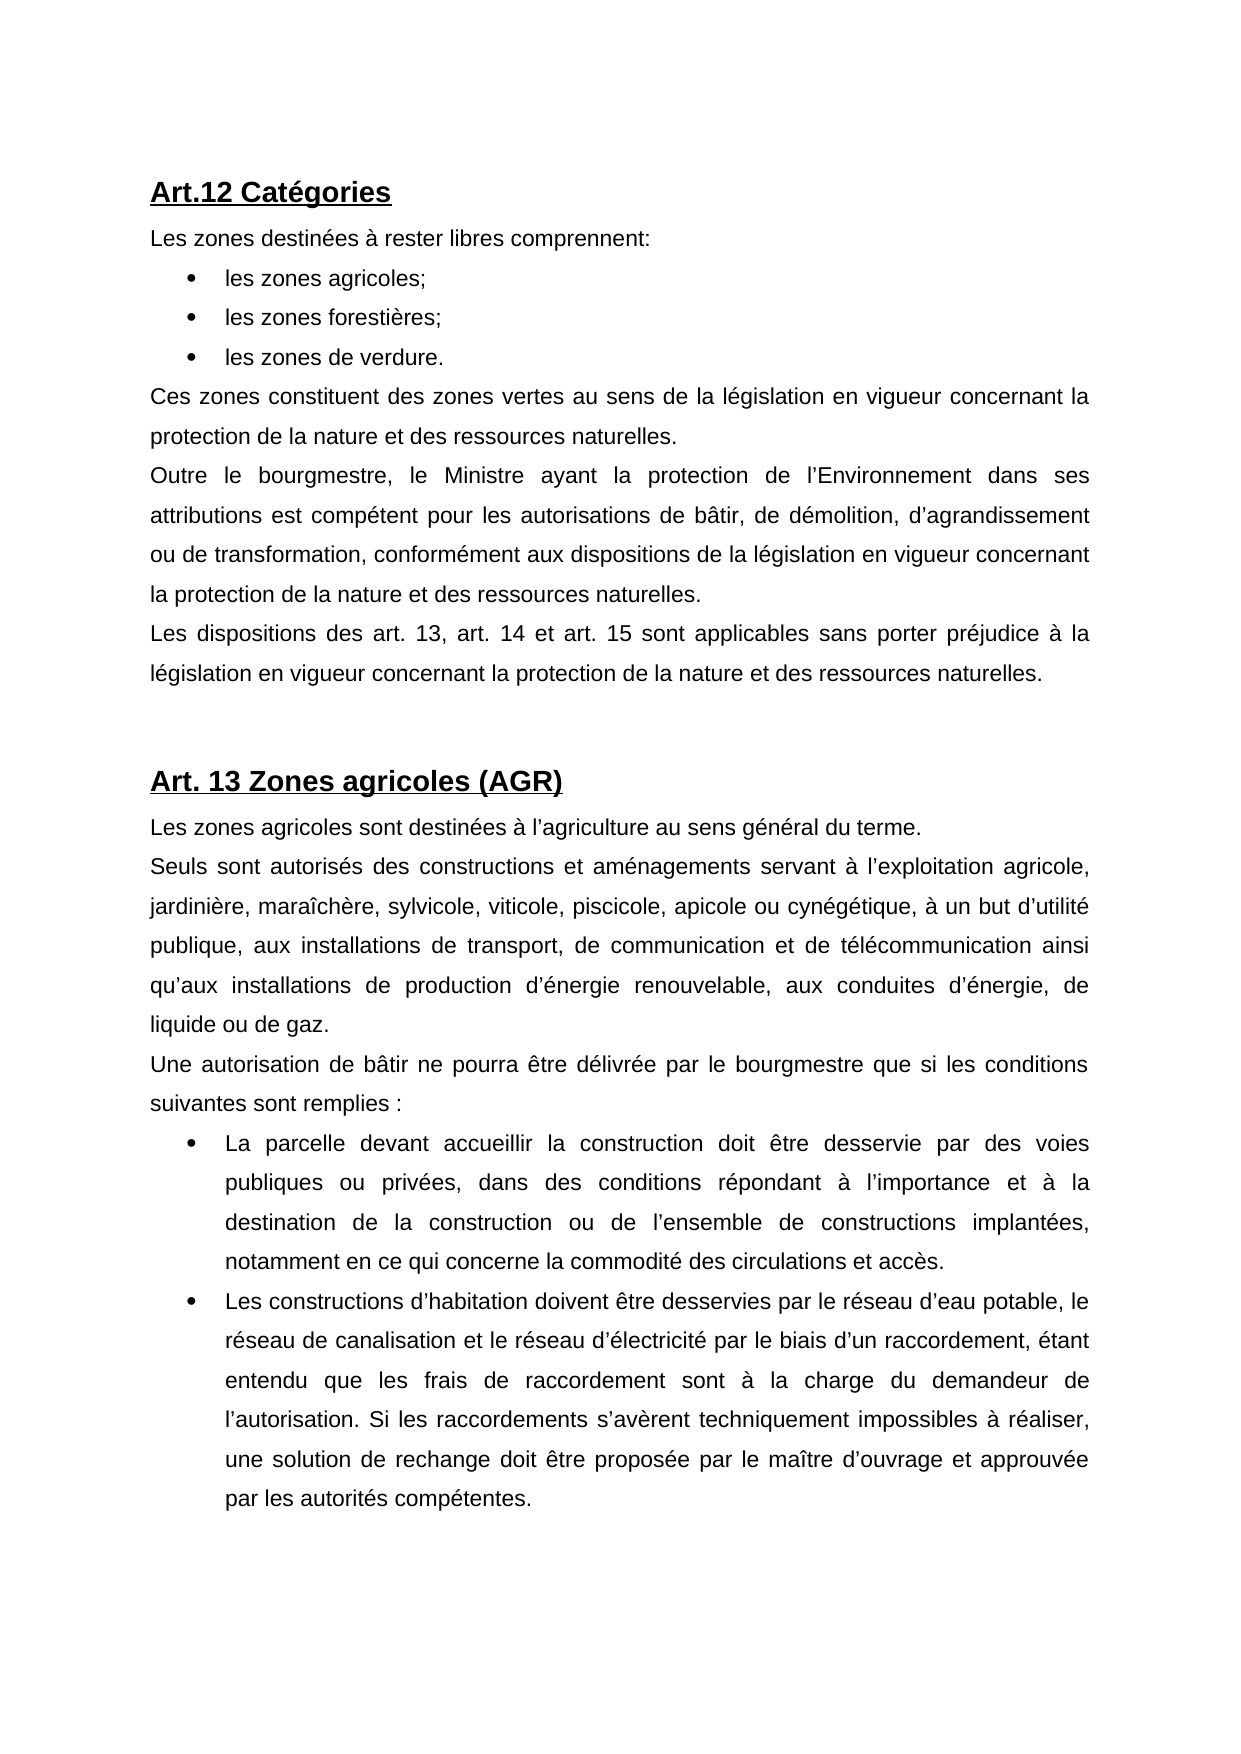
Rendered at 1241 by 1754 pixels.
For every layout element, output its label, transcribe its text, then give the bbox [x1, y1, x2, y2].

list les zones de verdure. [187, 344, 1090, 370]
text Ces zones constituent des zones vertes au sens de la législation en vigueur concernant la protection de la nature et des ressources naturelles. [150, 383, 1090, 449]
text Seuls sont autorisés des constructions et aménagements servant à l’exploitation agricole, jardinière, maraîchère, sylvicole, viticole, piscicole, apicole ou cynégétique, à un but d’utilité publique, aux installations de transport, de communication et de télécommunication ainsi qu’aux installations de production d’énergie renouvelable, aux conduites d’énergie, de liquide ou de gaz. [150, 853, 1090, 1038]
text Les zones agricoles sont destinées à l’agriculture au sens général du terme. [150, 814, 1090, 840]
text Outre le bourgmestre, le Ministre ayant la protection de l’Environnement dans ses attributions est compétent pour les autorisations de bâtir, de démolition, d’agrandissement ou de transformation, conformément aux dispositions de la législation en vigueur concernant la protection de la nature et des ressources naturelles. [150, 462, 1090, 607]
text Les zones destinées à rester libres comprennent: [150, 225, 1090, 252]
text Une autorisation de bâtir ne pourra être délivrée par le bourgmestre que si les conditions suivantes sont remplies : [150, 1051, 1090, 1117]
list les zones forestières; [187, 304, 1090, 331]
text Les dispositions des art. 13, art. 14 et art. 15 sont applicables sans porter préjudice à la législation en vigueur concernant la protection de la nature et des ressources naturelles. [150, 620, 1090, 686]
list La parcelle devant accueillir la construction doit être desservie par des voies publiques ou privées, dans des conditions répondant à l’importance et à la destination de la construction ou de l’ensemble de constructions implantées, notamment en ce qui concerne la commodité des circulations et accès. [187, 1130, 1090, 1274]
subtitle Art.12 Catégories [150, 175, 1090, 208]
list les zones agricoles; [187, 265, 1090, 291]
subtitle Art. 13 Zones agricoles (AGR) [150, 763, 1090, 797]
list Les constructions d’habitation doivent être desservies par le réseau d’eau potable, le réseau de canalisation et le réseau d’électricité par le biais d’un raccordement, étant entendu que les frais de raccordement sont à la charge du demandeur de l’autorisation. Si les raccordements s’avèrent techniquement impossibles à réaliser, une solution de rechange doit être proposée par le maître d’ouvrage et approuvée par les autorités compétentes. [187, 1288, 1090, 1511]
